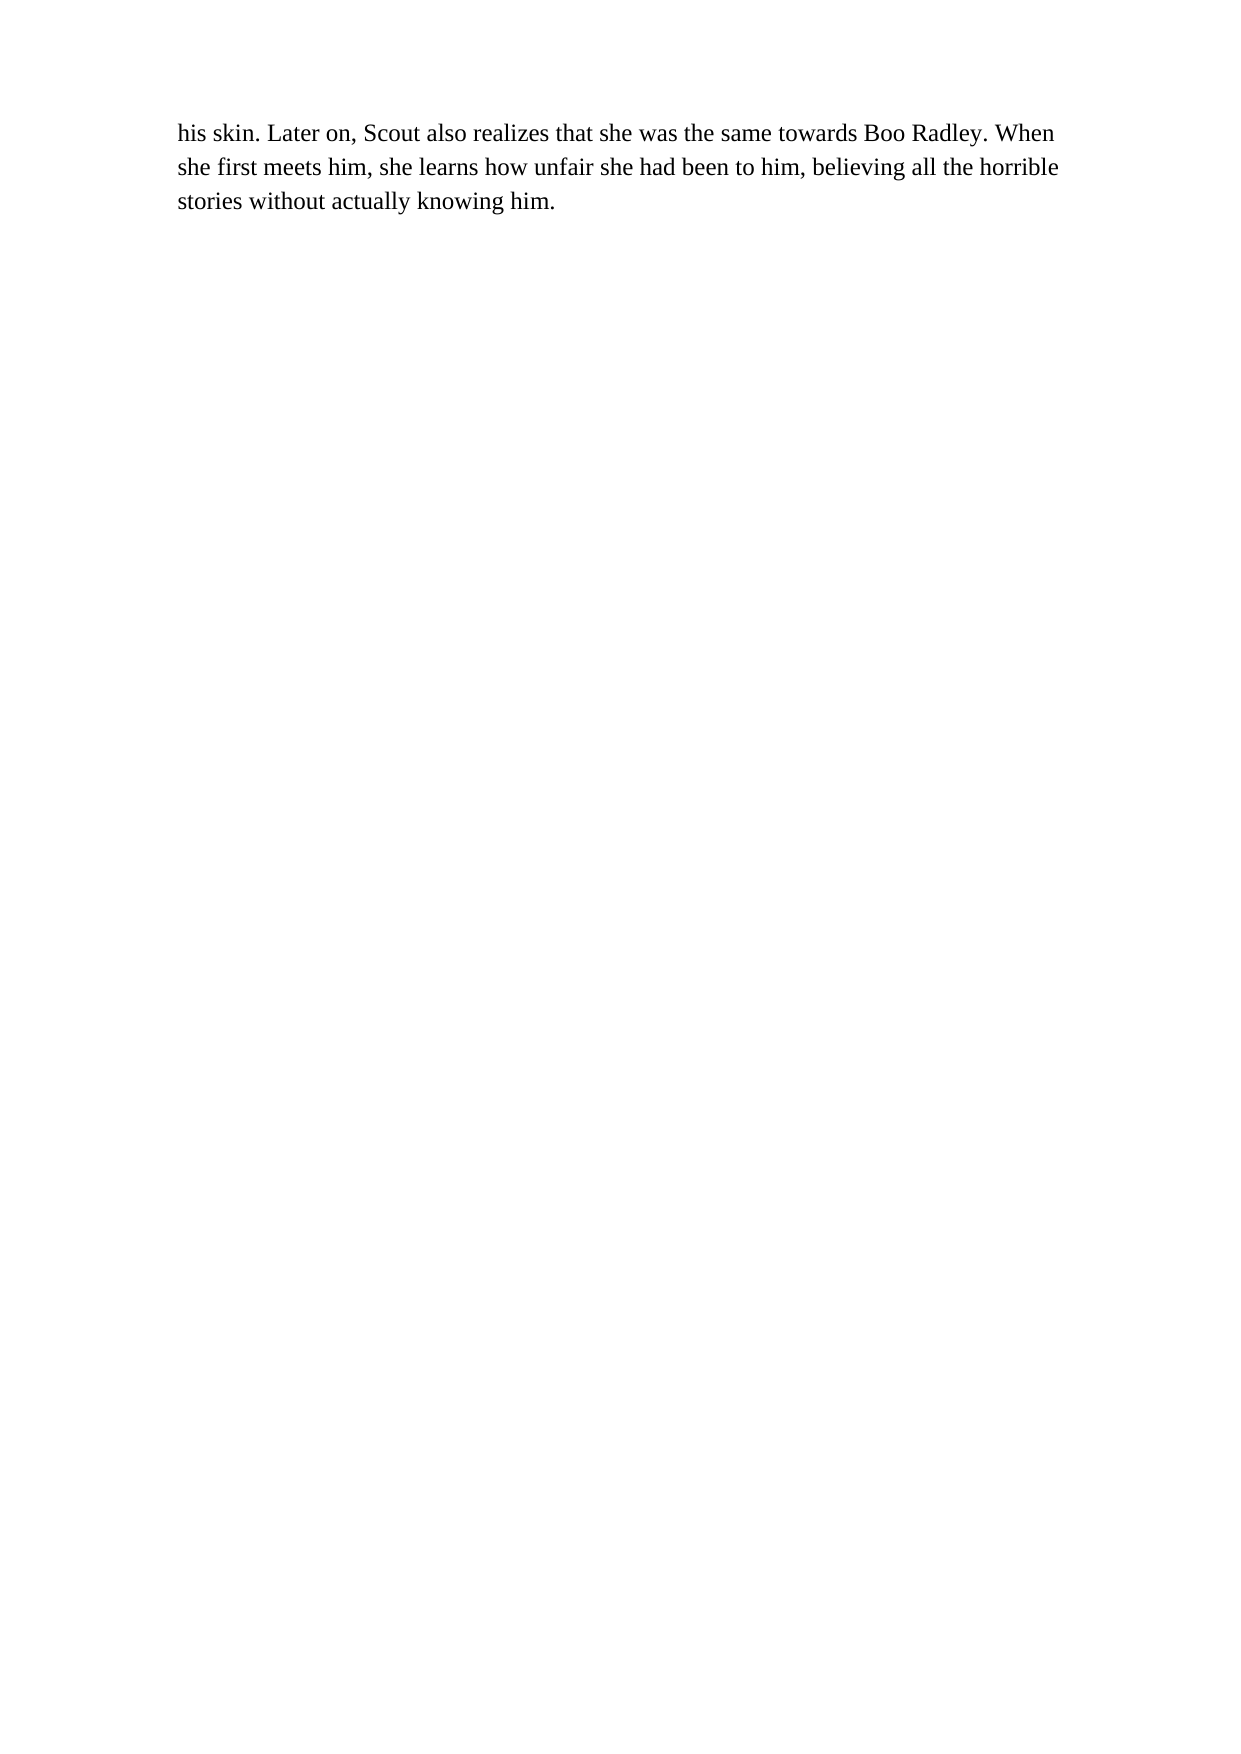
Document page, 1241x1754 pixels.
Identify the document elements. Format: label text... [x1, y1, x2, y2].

text stories without actually knowing him. [177, 186, 1152, 214]
text she first meets him, she learns how unfair she had been to him, believing all the horrible [177, 152, 1152, 181]
text his skin. Later on, Scout also realizes that she was the same towards Boo Radley. When [177, 118, 1152, 147]
